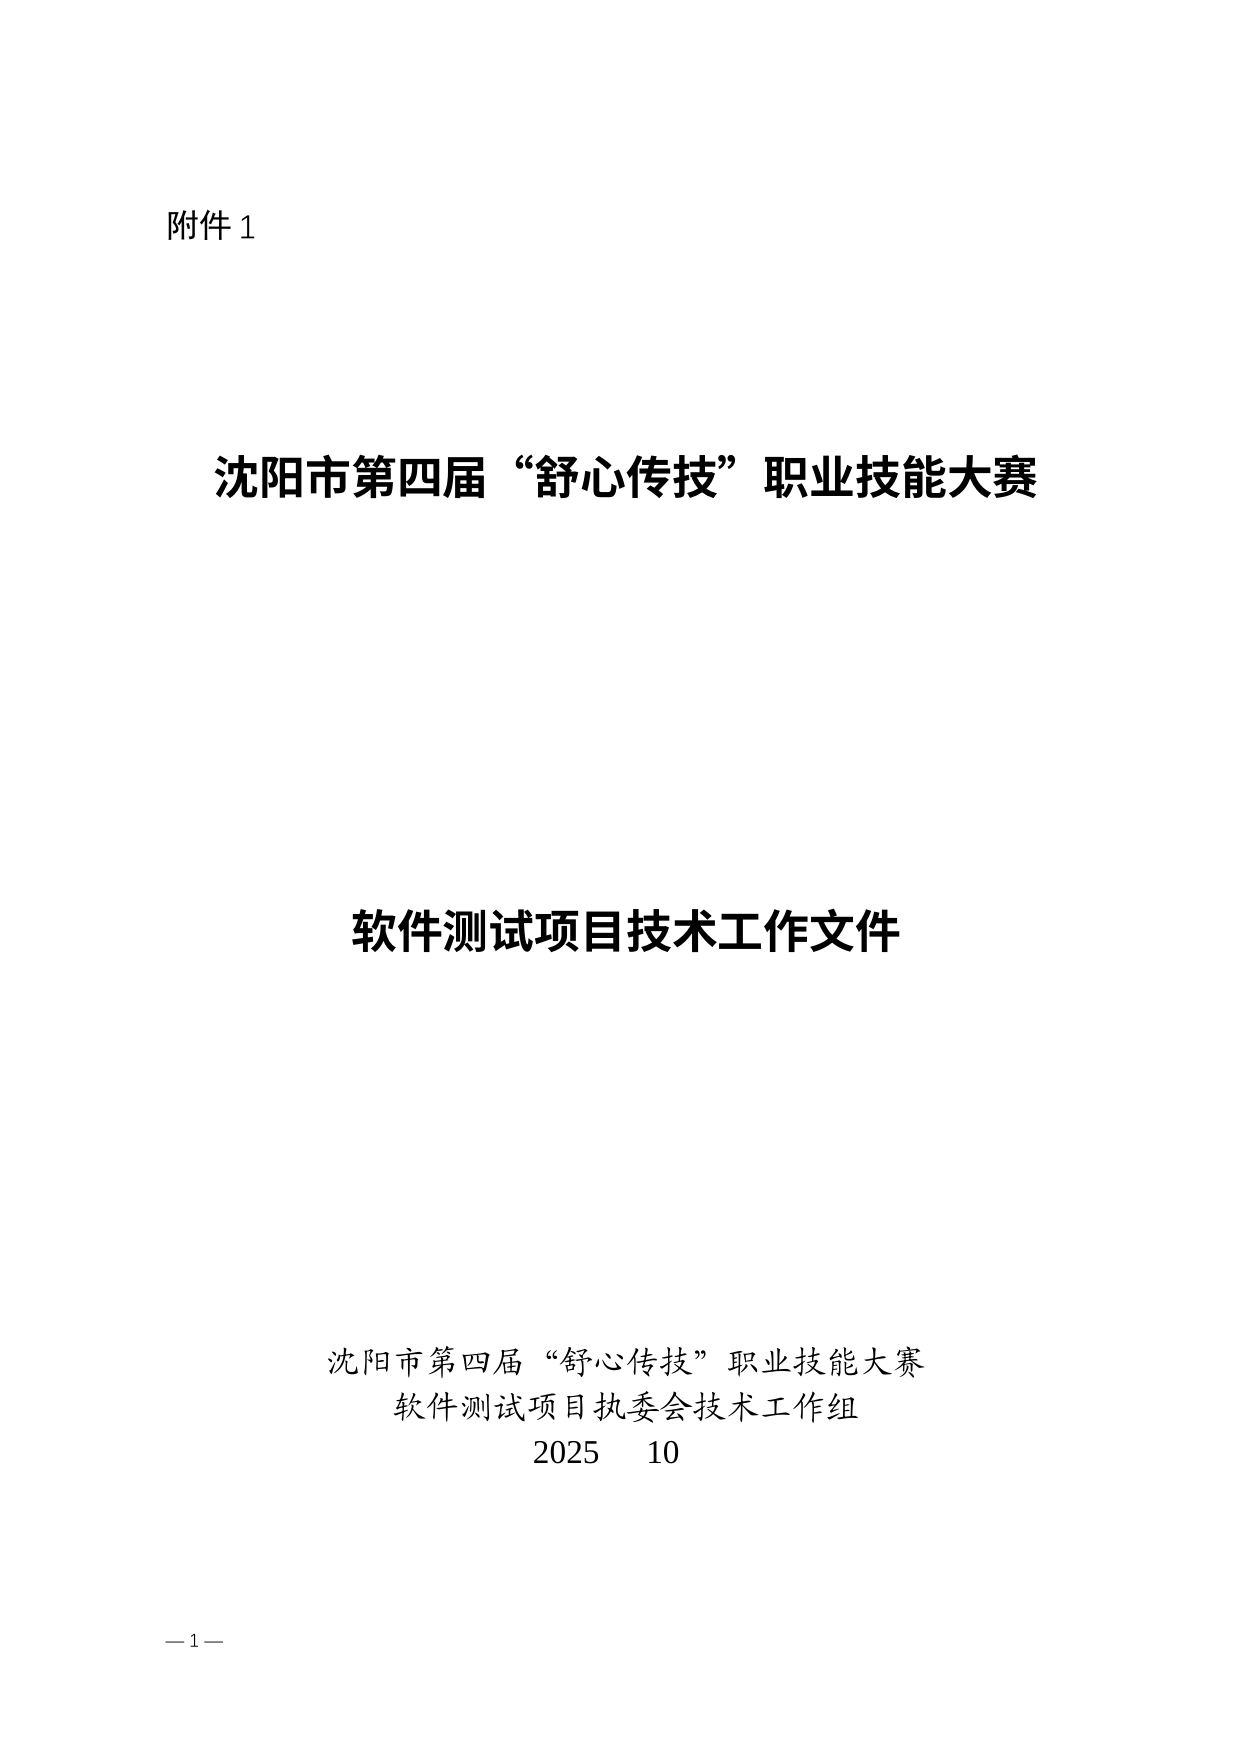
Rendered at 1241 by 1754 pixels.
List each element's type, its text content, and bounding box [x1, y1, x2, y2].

text 软件测试项目技术工作文件 [165, 883, 1087, 974]
text 沈阳市第四届“舒心传技”职业技能大赛 [165, 1337, 1087, 1382]
text 软件测试项目执委会技术工作组 [165, 1382, 1087, 1428]
text 附件1 [165, 202, 1087, 247]
text 沈阳市第四届“舒心传技”职业技能大赛 [165, 429, 1087, 519]
text 2025年10月 [165, 1428, 1087, 1473]
